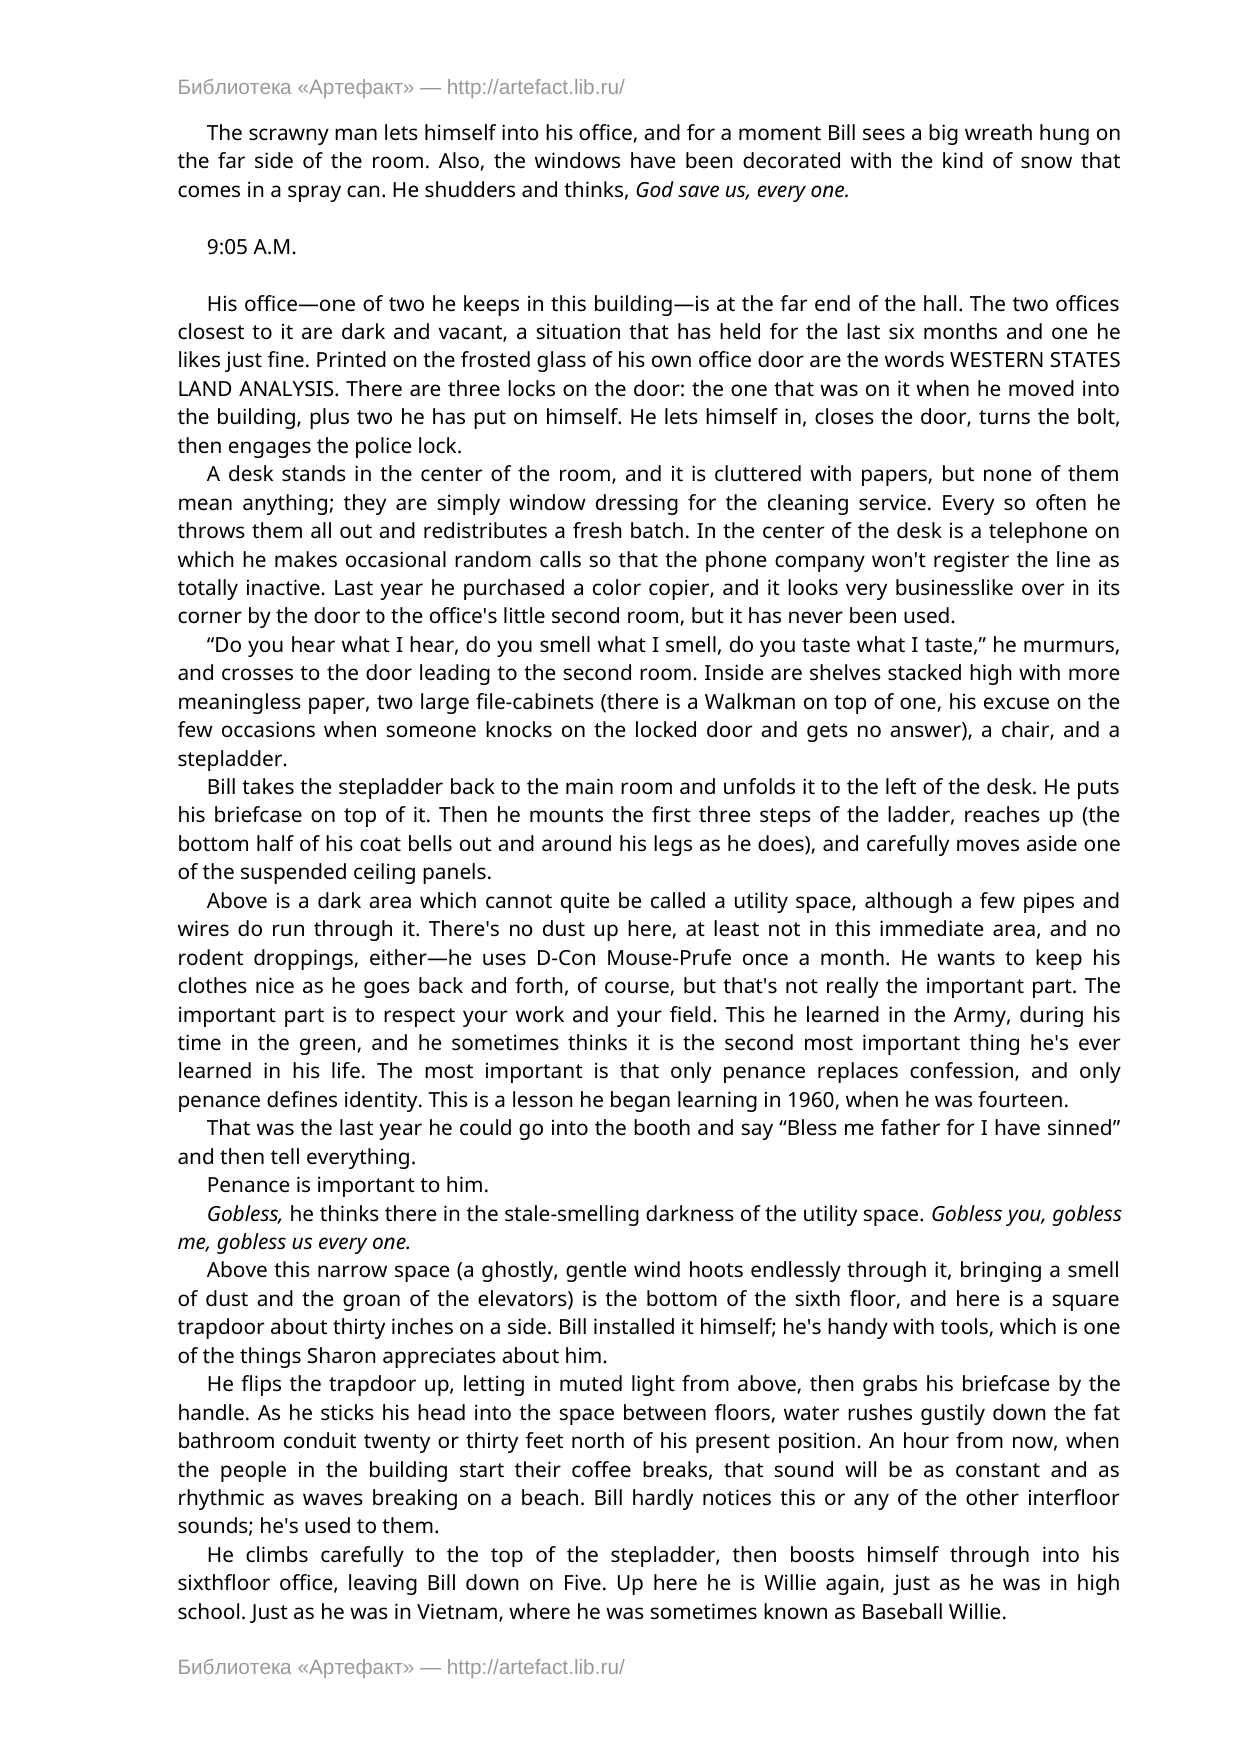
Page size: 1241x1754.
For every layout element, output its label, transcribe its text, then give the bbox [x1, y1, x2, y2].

text A desk stands in the center of the room, and it is cluttered with papers, but none of them mean anything; they are simply window dressing for the cleaning service. Every so often he throws them all out and redistributes a fresh batch. In the center of the desk is a telephone on which he makes occasional random calls so that the phone company won't register the line as totally inactive. Last year he purchased a color copier, and it looks very businesslike over in its corner by the door to the office's little second room, but it has never been used. [177, 459, 1122, 630]
text 9:05 A.M. [177, 232, 1122, 260]
text Above this narrow space (a ghostly, gentle wind hoots endlessly through it, bringing a smell of dust and the groan of the elevators) is the bottom of the sixth floor, and here is a square trapdoor about thirty inches on a side. Bill installed it himself; he's handy with tools, which is one of the things Sharon appreciates about him. [177, 1256, 1122, 1369]
text Above is a dark area which cannot quite be called a utility space, although a few pipes and wires do run through it. There's no dust up here, at least not in this immediate area, and no rodent droppings, either—he uses D-Con Mouse-Prufe once a month. He wants to keep his clothes nice as he goes back and forth, of course, but that's not really the important part. The important part is to respect your work and your field. This he learned in the Army, during his time in the green, and he sometimes thinks it is the second most important thing he's ever learned in his life. The most important is that only penance replaces confession, and only penance defines identity. This is a lesson he began learning in 1960, when he was fourteen. [177, 886, 1122, 1113]
text The scrawny man lets himself into his office, and for a moment Bill sees a big wreath hung on the far side of the room. Also, the windows have been decorated with the kind of snow that comes in a spray can. He shudders and thinks, God save us, every one. [177, 118, 1122, 203]
text His office—one of two he keeps in this building—is at the far end of the hall. The two offices closest to it are dark and vacant, a situation that has held for the last six months and one he likes just fine. Printed on the frosted glass of his own office door are the words WESTERN STATES LAND ANALYSIS. There are three locks on the door: the one that was on it when he moved into the building, plus two he has put on himself. He lets himself in, closes the door, turns the bolt, then engages the police lock. [177, 289, 1122, 459]
text That was the last year he could go into the booth and say “Bless me father for I have sinned” and then tell everything. [177, 1113, 1122, 1170]
text “Do you hear what I hear, do you smell what I smell, do you taste what I taste,” he murmurs, and crosses to the door leading to the second room. Inside are shelves stacked high with more meaningless paper, two large file-cabinets (there is a Walkman on top of one, his excuse on the few occasions when someone knocks on the locked door and gets no answer), a chair, and a stepladder. [177, 630, 1122, 772]
text Gobless, he thinks there in the stale-smelling darkness of the utility space. Gobless you, gobless me, gobless us every one. [177, 1199, 1122, 1256]
text He flips the trapdoor up, letting in muted light from above, then grabs his briefcase by the handle. As he sticks his head into the space between floors, water rushes gustily down the fat bathroom conduit twenty or thirty feet north of his present position. An hour from now, when the people in the building start their coffee breaks, that sound will be as constant and as rhythmic as waves breaking on a beach. Bill hardly notices this or any of the other interfloor sounds; he's used to them. [177, 1369, 1122, 1540]
text He climbs carefully to the top of the stepladder, then boosts himself through into his sixthfloor office, leaving Bill down on Five. Up here he is Willie again, just as he was in high school. Just as he was in Vietnam, where he was sometimes known as Baseball Willie. [177, 1540, 1122, 1625]
text Bill takes the stepladder back to the main room and unfolds it to the left of the desk. He puts his briefcase on top of it. Then he mounts the first three steps of the ladder, reaches up (the bottom half of his coat bells out and around his legs as he does), and carefully moves aside one of the suspended ceiling panels. [177, 772, 1122, 886]
text Penance is important to him. [177, 1170, 1122, 1199]
